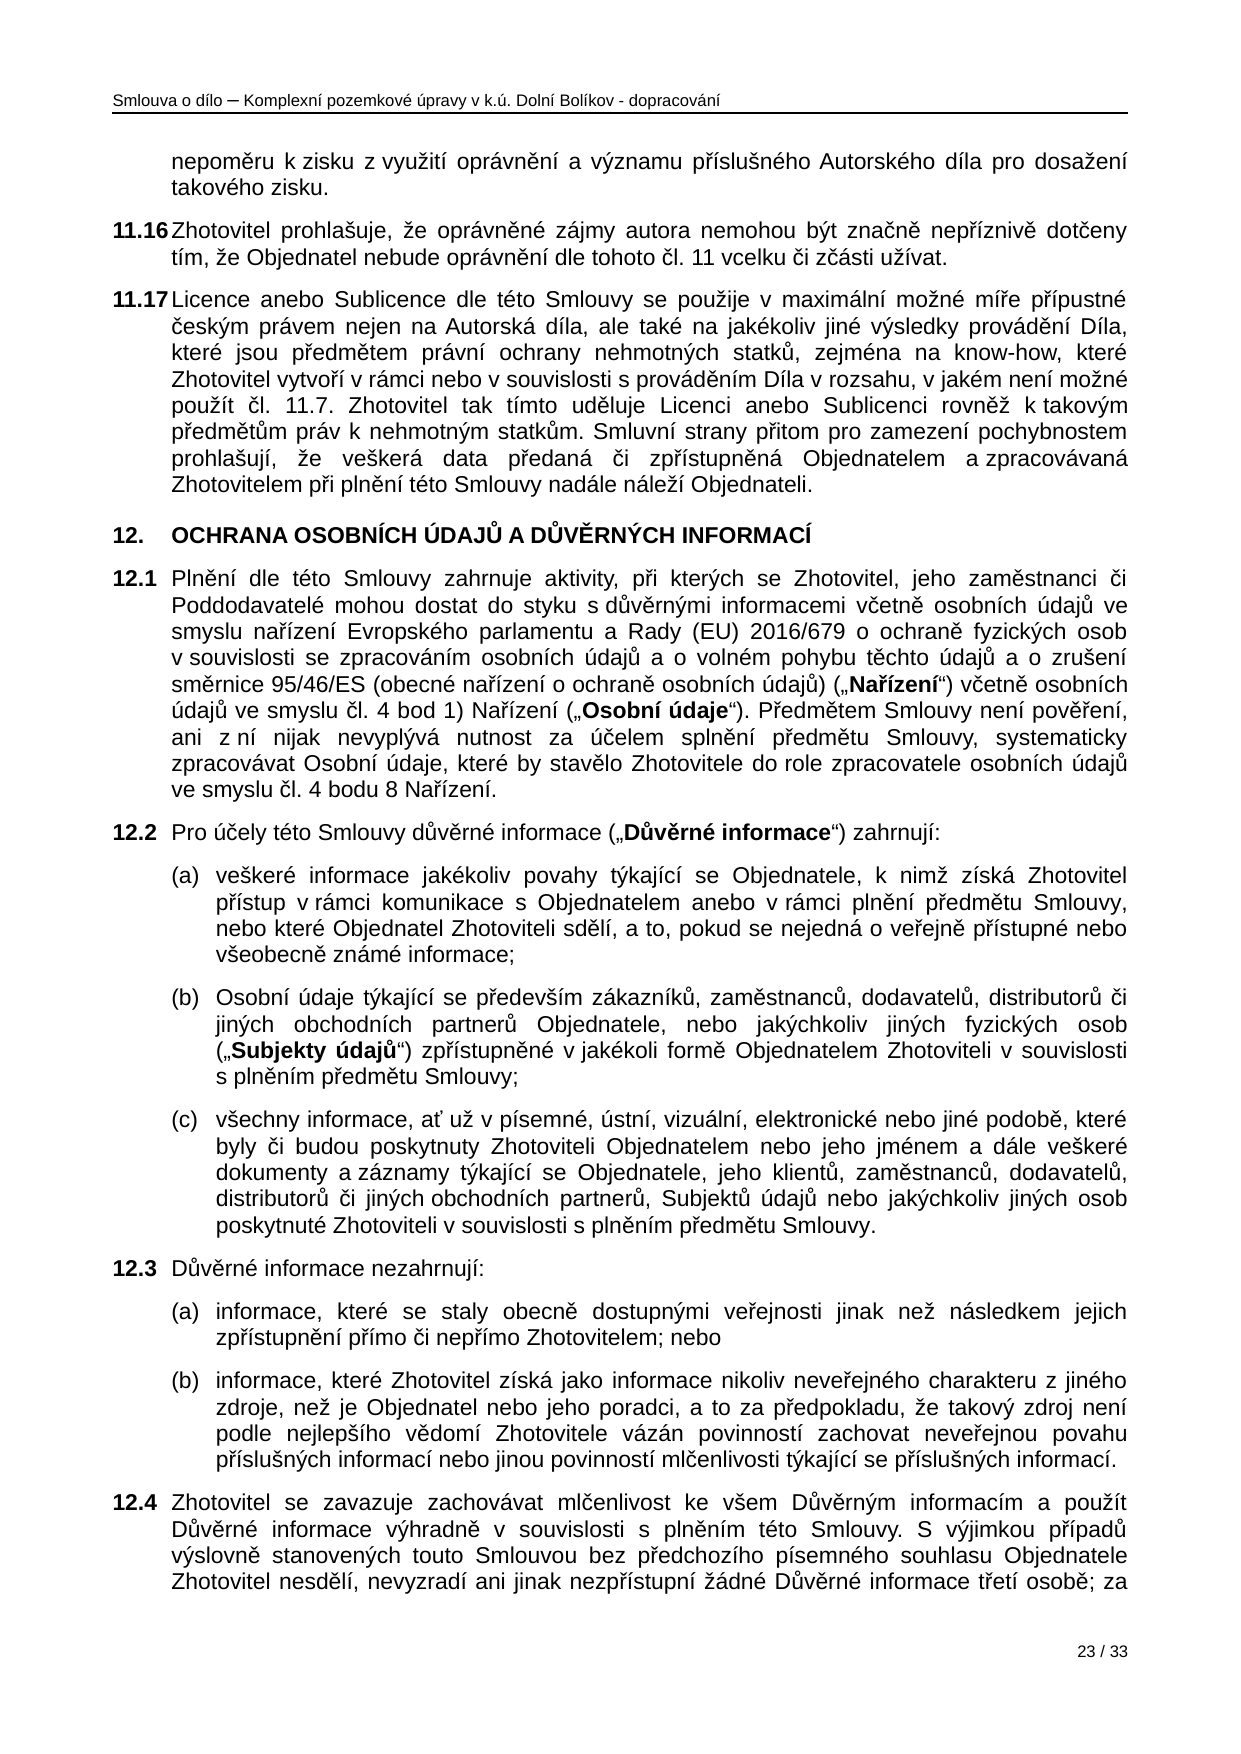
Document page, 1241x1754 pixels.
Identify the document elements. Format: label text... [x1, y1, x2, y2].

text Zhotovitel prohlašuje, že oprávněné zájmy autora nemohou být značně nepříznivě dotčeny tím, že Objednatel nebude oprávnění dle tohoto čl. 11 vcelku či zčásti užívat. [112, 217, 1128, 270]
text Plnění dle této Smlouvy zahrnuje aktivity, při kterých se Zhotovitel, jeho zaměstnanci či Poddodavatelé mohou dostat do styku s důvěrnými informacemi včetně osobních údajů ve smyslu nařízení Evropského parlamentu a Rady (EU) 2016/679 o ochraně fyzických osob v souvislosti se zpracováním osobních údajů a o volném pohybu těchto údajů a o zrušení směrnice 95/46/ES (obecné nařízení o ochraně osobních údajů) („Nařízení“) včetně osobních údajů ve smyslu čl. 4 bod 1) Nařízení („Osobní údaje“). Předmětem Smlouvy není pověření, ani z ní nijak nevyplývá nutnost za účelem splnění předmětu Smlouvy, systematicky zpracovávat Osobní údaje, které by stavělo Zhotovitele do role zpracovatele osobních údajů ve smyslu čl. 4 bodu 8 Nařízení. [112, 565, 1128, 802]
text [112, 1489, 1128, 1595]
text Osobní údaje týkající se především zákazníků, zaměstnanců, dodavatelů, distributorů či jiných obchodních partnerů Objednatele, nebo jakýchkoliv jiných fyzických osob („Subjekty údajů“) zpřístupněné v jakékoli formě Objednatelem Zhotoviteli v souvislosti s plněním předmětu Smlouvy; [171, 984, 1128, 1090]
text všechny informace, ať už v písemné, ústní, vizuální, elektronické nebo jiné podobě, které byly či budou poskytnuty Zhotoviteli Objednatelem nebo jeho jménem a dále veškeré dokumenty a záznamy týkající se Objednatele, jeho klientů, zaměstnanců, dodavatelů, distributorů či jiných obchodních partnerů, Subjektů údajů nebo jakýchkoliv jiných osob poskytnuté Zhotoviteli v souvislosti s plněním předmětu Smlouvy. [171, 1106, 1128, 1238]
text Důvěrné informace nezahrnují: [112, 1255, 1128, 1281]
list informace, které se staly obecně dostupnými veřejnosti jinak než následkem jejich zpřístupnění přímo či nepřímo Zhotovitelem; nebo [171, 1298, 1128, 1351]
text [112, 148, 1128, 200]
text Licence anebo Sublicence dle této Smlouvy se použije v maximální možné míře přípustné českým právem nejen na Autorská díla, ale také na jakékoliv jiné výsledky provádění Díla, které jsou předmětem právní ochrany nehmotných statků, zejména na know-how, které Zhotovitel vytvoří v rámci nebo v souvislosti s prováděním Díla v rozsahu, v jakém není možné použít čl. 11.7. Zhotovitel tak tímto uděluje Licenci anebo Sublicenci rovněž k takovým předmětům práv k nehmotným statkům. Smluvní strany přitom pro zamezení pochybnostem prohlašují, že veškerá data předaná či zpřístupněná Objednatelem a zpracovávaná Zhotovitelem při plnění této Smlouvy nadále náleží Objednateli. [112, 286, 1128, 497]
text Ochrana osobních údajů a Důvěrných informací [112, 522, 1128, 549]
text Pro účely této Smlouvy důvěrné informace („Důvěrné informace“) zahrnují: [112, 819, 1128, 846]
list veškeré informace jakékoliv povahy týkající se Objednatele, k nimž získá Zhotovitel přístup v rámci komunikace s Objednatelem anebo v rámci plnění předmětu Smlouvy, nebo které Objednatel Zhotoviteli sdělí, a to, pokud se nejedná o veřejně přístupné nebo všeobecně známé informace; [171, 862, 1128, 968]
list informace, které Zhotovitel získá jako informace nikoliv neveřejného charakteru z jiného zdroje, než je Objednatel nebo jeho poradci, a to za předpokladu, že takový zdroj není podle nejlepšího vědomí Zhotovitele vázán povinností zachovat neveřejnou povahu příslušných informací nebo jinou povinností mlčenlivosti týkající se příslušných informací. [171, 1367, 1128, 1473]
